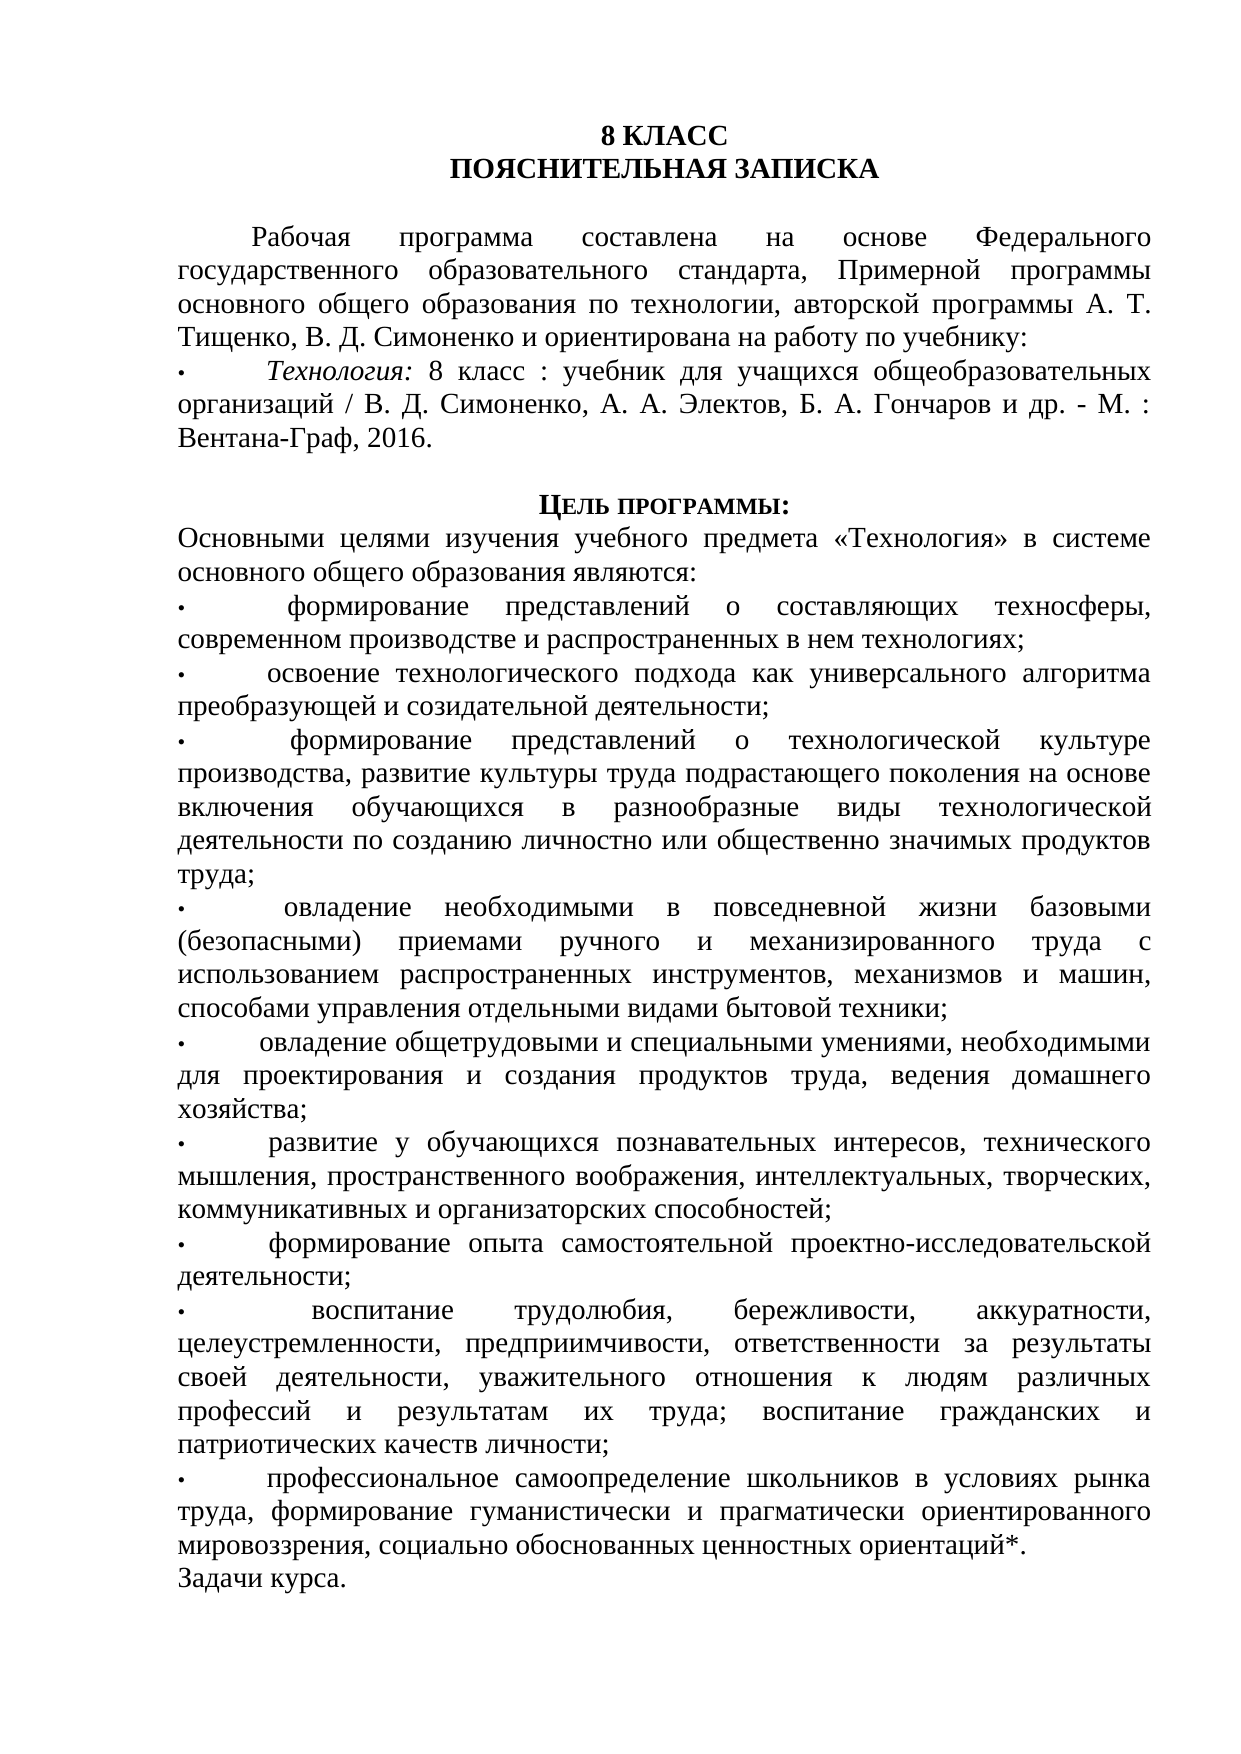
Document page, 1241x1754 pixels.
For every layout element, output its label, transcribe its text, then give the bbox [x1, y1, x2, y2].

text Основными целями изучения учебного предмета «Технология» в системе основного общего образования являются: [177, 521, 1152, 588]
list овладение необходимыми в повседневной жизни базовыми (безопасными) приемами ручного и механизированного труда с использованием распространенных инструментов, механизмов и машин, способами управления отдельными видами бытовой техники; [177, 889, 1152, 1024]
text Цель программы: [177, 487, 1152, 521]
text 8 КЛАСС [177, 118, 1152, 152]
list профессиональное самоопределение школьников в условиях рынка труда, формирование гуманистически и прагматически ориентированного мировоззрения, социально обоснованных ценностных ориентаций*. [177, 1460, 1152, 1560]
list формирование опыта самостоятельной проектно-исследовательской деятельности; [177, 1225, 1152, 1292]
list овладение общетрудовыми и специальными умениями, необходимыми для проектирования и создания продуктов труда, ведения домашнего хозяйства; [177, 1024, 1152, 1124]
list Технология: 8 класс : учебник для учащихся общеобразовательных организаций / В. Д. Симоненко, А. А. Электов, Б. А. Гончаров и др. - М. : Вентана-Граф, 2016. [177, 353, 1152, 453]
text ПОЯСНИТЕЛЬНАЯ ЗАПИСКА [177, 152, 1152, 185]
list воспитание трудолюбия, бережливости, аккуратности, целеустремленности, предприимчивости, ответственности за результаты своей деятельности, уважительного отношения к людям различных профессий и результатам их труда; воспитание гражданских и патриотических качеств личности; [177, 1292, 1152, 1460]
text Задачи курса. [177, 1560, 1152, 1594]
list формирование представлений о технологической культуре производства, развитие культуры труда подрастающего поколения на основе включения обучающихся в разнообразные виды технологической деятельности по созданию личностно или общественно значимых продуктов труда; [177, 722, 1152, 889]
text Рабочая программа составлена на основе Федерального государственного образовательного стандарта, Примерной программы основного общего образования по технологии, авторской программы А. Т. Тищенко, В. Д. Симоненко и ориентирована на работу по учебнику: [177, 219, 1152, 353]
list развитие у обучающихся познавательных интересов, технического мышления, пространственного воображения, интеллектуальных, творческих, коммуникативных и организаторских способностей; [177, 1124, 1152, 1225]
list формирование представлений о составляющих техносферы, современном производстве и распространенных в нем технологиях; [177, 588, 1152, 655]
list освоение технологического подхода как универсального алгоритма преобразующей и созидательной деятельности; [177, 655, 1152, 722]
